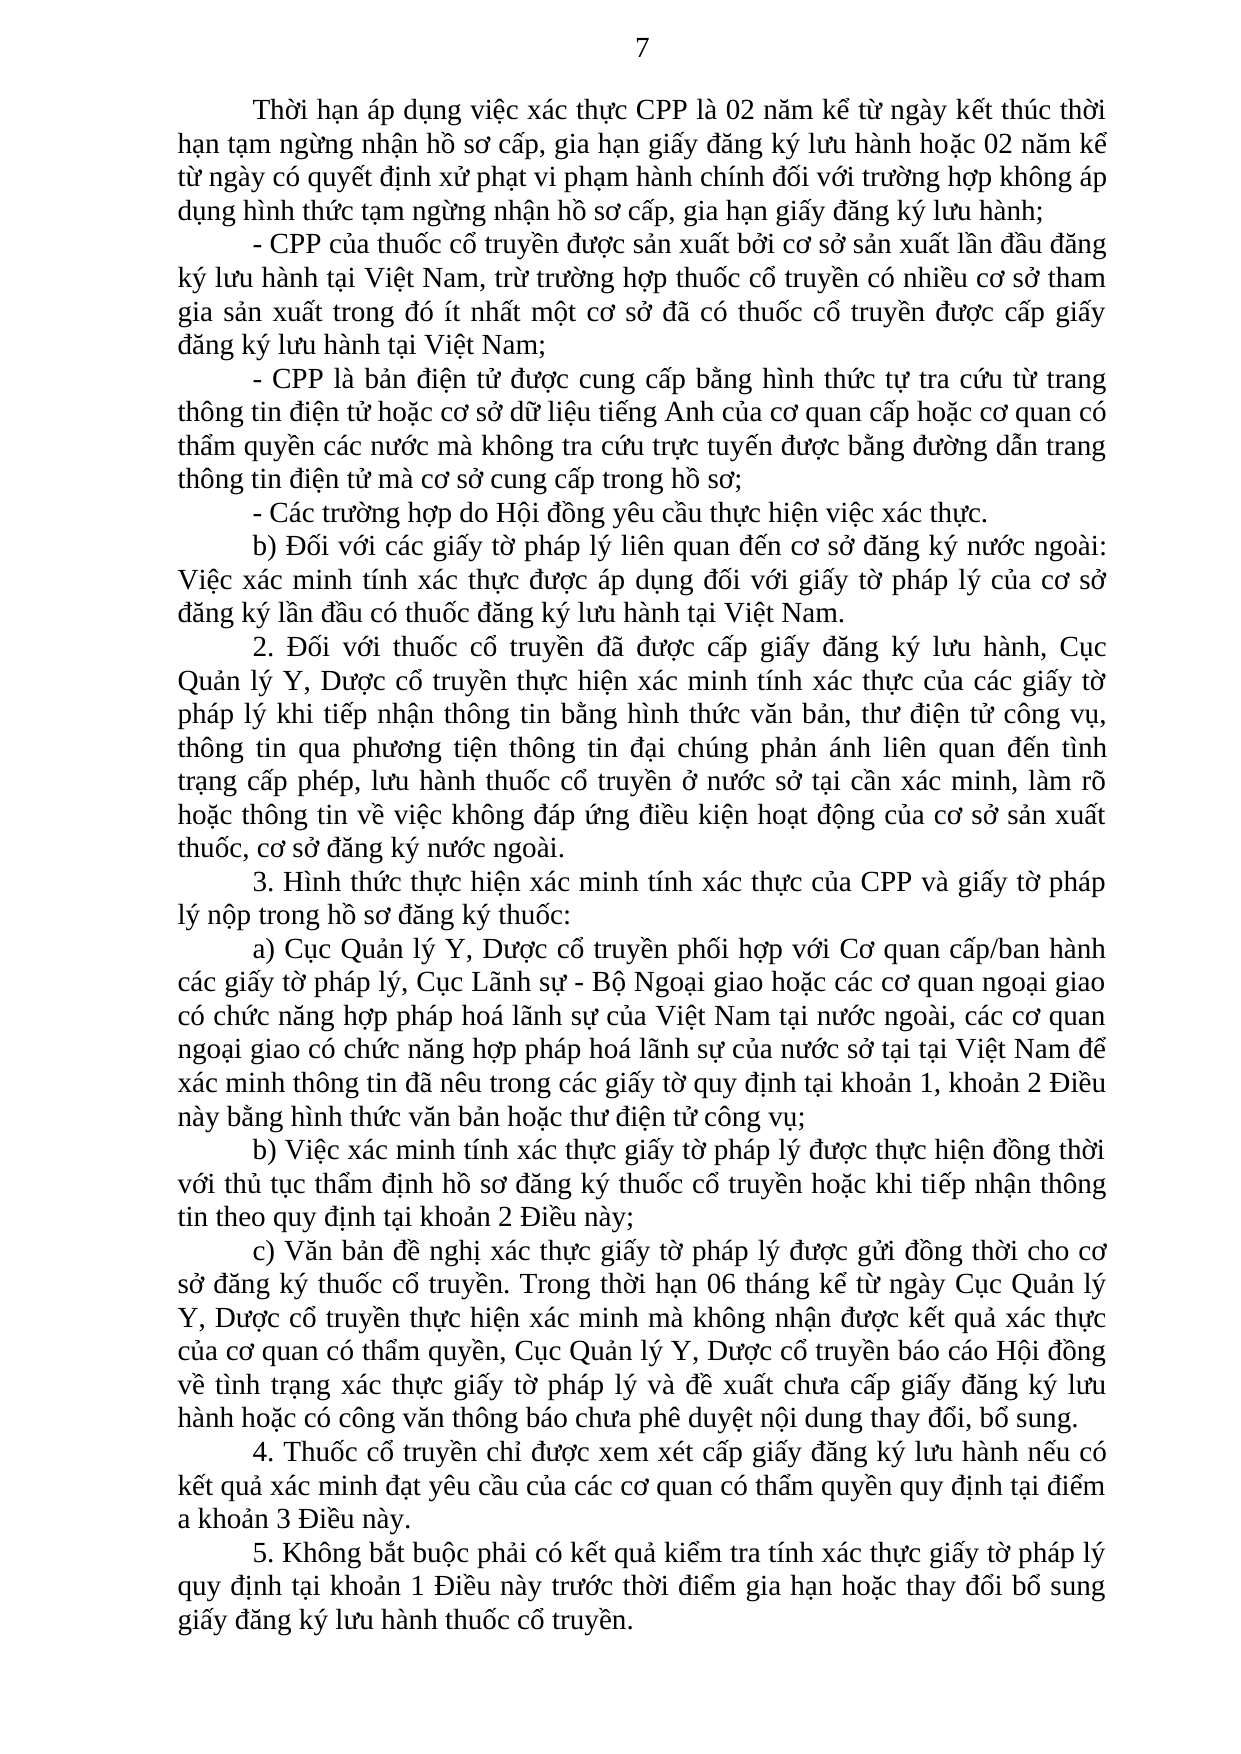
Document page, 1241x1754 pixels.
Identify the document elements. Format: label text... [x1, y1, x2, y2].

text 2. Đối với thuốc cổ truyền đã được cấp giấy đăng ký lưu hành, Cục Quản lý Y, Dược cổ truyền thực hiện xác minh tính xác thực của các giấy tờ pháp lý khi tiếp nhận thông tin bằng hình thức văn bản, thư điện tử công vụ, thông tin qua phương tiện thông tin đại chúng phản ánh liên quan đến tình trạng cấp phép, lưu hành thuốc cổ truyền ở nước sở tại cần xác minh, làm rõ hoặc thông tin về việc không đáp ứng điều kiện hoạt động của cơ sở sản xuất thuốc, cơ sở đăng ký nước ngoài. [177, 629, 1107, 864]
text 4. Thuốc cổ truyền chỉ được xem xét cấp giấy đăng ký lưu hành nếu có kết quả xác minh đạt yêu cầu của các cơ quan có thẩm quyền quy định tại điểm a khoản 3 Điều này. [177, 1434, 1107, 1535]
text - CPP của thuốc cổ truyền được sản xuất bởi cơ sở sản xuất lần đầu đăng ký lưu hành tại Việt Nam, trừ trường hợp thuốc cổ truyền có nhiều cơ sở tham gia sản xuất trong đó ít nhất một cơ sở đã có thuốc cổ truyền được cấp giấy đăng ký lưu hành tại Việt Nam; [177, 227, 1107, 361]
text - CPP là bản điện tử được cung cấp bằng hình thức tự tra cứu từ trang thông tin điện tử hoặc cơ sở dữ liệu tiếng Anh của cơ quan cấp hoặc cơ quan có thẩm quyền các nước mà không tra cứu trực tuyến được bằng đường dẫn trang thông tin điện tử mà cơ sở cung cấp trong hồ sơ; [177, 361, 1107, 495]
text 3. Hình thức thực hiện xác minh tính xác thực của CPP và giấy tờ pháp lý nộp trong hồ sơ đăng ký thuốc: [177, 864, 1107, 931]
text - Các trường hợp do Hội đồng yêu cầu thực hiện việc xác thực. [177, 495, 1107, 528]
text c) Văn bản đề nghị xác thực giấy tờ pháp lý được gửi đồng thời cho cơ sở đăng ký thuốc cổ truyền. Trong thời hạn 06 tháng kể từ ngày Cục Quản lý Y, Dược cổ truyền thực hiện xác minh mà không nhận được kết quả xác thực của cơ quan có thẩm quyền, Cục Quản lý Y, Dược cổ truyền báo cáo Hội đồng về tình trạng xác thực giấy tờ pháp lý và đề xuất chưa cấp giấy đăng ký lưu hành hoặc có công văn thông báo chưa phê duyệt nội dung thay đổi, bổ sung. [177, 1233, 1107, 1434]
text 5. Không bắt buộc phải có kết quả kiểm tra tính xác thực giấy tờ pháp lý quy định tại khoản 1 Điều này trước thời điểm gia hạn hoặc thay đổi bổ sung giấy đăng ký lưu hành thuốc cổ truyền. [177, 1535, 1107, 1635]
text a) Cục Quản lý Y, Dược cổ truyền phối hợp với Cơ quan cấp/ban hành các giấy tờ pháp lý, Cục Lãnh sự - Bộ Ngoại giao hoặc các cơ quan ngoại giao có chức năng hợp pháp hoá lãnh sự của Việt Nam tại nước ngoài, các cơ quan ngoại giao có chức năng hợp pháp hoá lãnh sự của nước sở tại tại Việt Nam để xác minh thông tin đã nêu trong các giấy tờ quy định tại khoản 1, khoản 2 Điều này bằng hình thức văn bản hoặc thư điện tử công vụ; [177, 931, 1107, 1132]
text Thời hạn áp dụng việc xác thực CPP là 02 năm kể từ ngày kết thúc thời hạn tạm ngừng nhận hồ sơ cấp, gia hạn giấy đăng ký lưu hành hoặc 02 năm kể từ ngày có quyết định xử phạt vi phạm hành chính đối với trường hợp không áp dụng hình thức tạm ngừng nhận hồ sơ cấp, gia hạn giấy đăng ký lưu hành; [177, 92, 1107, 227]
text b) Đối với các giấy tờ pháp lý liên quan đến cơ sở đăng ký nước ngoài: Việc xác minh tính xác thực được áp dụng đối với giấy tờ pháp lý của cơ sở đăng ký lần đầu có thuốc đăng ký lưu hành tại Việt Nam. [177, 528, 1107, 629]
text b) Việc xác minh tính xác thực giấy tờ pháp lý được thực hiện đồng thời với thủ tục thẩm định hồ sơ đăng ký thuốc cổ truyền hoặc khi tiếp nhận thông tin theo quy định tại khoản 2 Điều này; [177, 1132, 1107, 1233]
